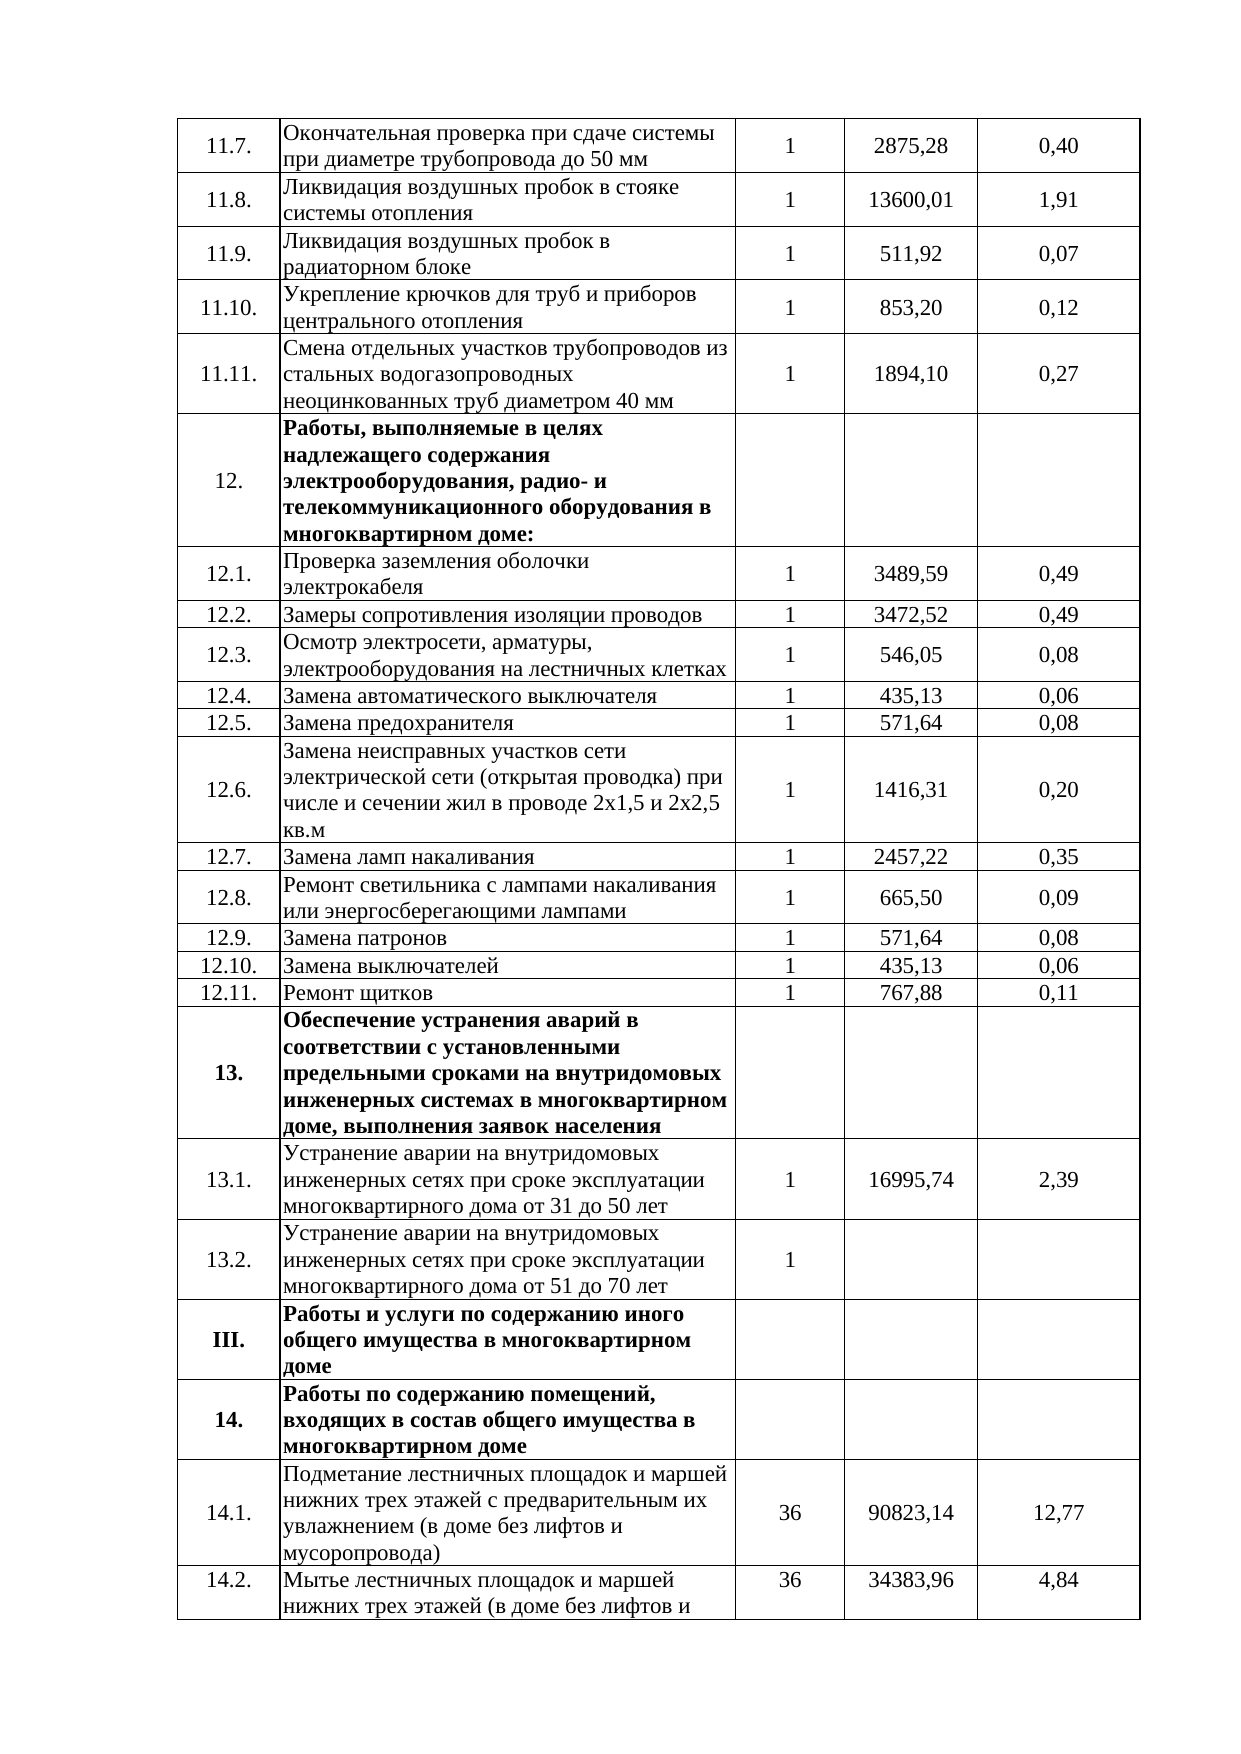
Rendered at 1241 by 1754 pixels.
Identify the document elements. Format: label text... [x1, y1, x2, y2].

table_cell [978, 414, 1139, 546]
table_cell 435,13 [845, 952, 977, 978]
table_cell 0,11 [978, 979, 1139, 1006]
table_cell Ремонт щитков [281, 979, 735, 1006]
table_cell 0,49 [978, 601, 1139, 627]
table_cell 0,08 [978, 924, 1139, 951]
table_cell 12.2. [178, 601, 279, 627]
table_cell 14. [178, 1380, 279, 1459]
table_cell 36 [736, 1566, 844, 1619]
table_cell Замена выключателей [281, 952, 735, 978]
table_cell 13. [178, 1007, 279, 1138]
table_cell 1416,31 [845, 737, 977, 842]
table_cell 12,77 [978, 1460, 1139, 1565]
table_cell 1 [736, 173, 844, 226]
table_cell 0,08 [978, 628, 1139, 681]
table_cell Подметание лестничных площадок и маршей нижних трех этажей с предварительным их увлажнением (в доме без лифтов и мусоропровода) [281, 1460, 735, 1565]
table_cell 1 [736, 843, 844, 869]
table_cell 546,05 [845, 628, 977, 681]
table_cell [281, 1566, 735, 1619]
table_cell 2,39 [978, 1139, 1139, 1218]
table_cell 1 [736, 628, 844, 681]
table_cell 0,07 [978, 227, 1139, 279]
table_cell 0,40 [978, 119, 1139, 172]
table_cell 0,12 [978, 280, 1139, 333]
table_cell 2875,28 [845, 119, 977, 172]
table_cell 13.2. [178, 1220, 279, 1298]
table_cell 11.11. [178, 334, 279, 413]
table_cell III. [178, 1300, 279, 1379]
table_cell 1 [736, 119, 844, 172]
table_cell 1 [736, 227, 844, 279]
table_cell Замена автоматического выключателя [281, 682, 735, 708]
table_cell 0,09 [978, 871, 1139, 923]
table_cell Работы и услуги по содержанию иного общего имущества в многоквартирном доме [281, 1300, 735, 1379]
table_cell Замена предохранителя [281, 709, 735, 736]
table_cell 1 [736, 979, 844, 1006]
table_cell 1 [736, 1220, 844, 1298]
table_cell 90823,14 [845, 1460, 977, 1565]
table_cell Устранение аварии на внутридомовых инженерных сетях при сроке эксплуатации многоквартирного дома от 51 до 70 лет [281, 1220, 735, 1298]
table_cell 12.7. [178, 843, 279, 869]
table_cell 571,64 [845, 709, 977, 736]
table_cell 12.10. [178, 952, 279, 978]
table_cell 1 [736, 334, 844, 413]
table_cell 12.11. [178, 979, 279, 1006]
table_cell 12.4. [178, 682, 279, 708]
table_cell 12.1. [178, 547, 279, 600]
table_cell 13.1. [178, 1139, 279, 1218]
table_cell 0,49 [978, 547, 1139, 600]
table_cell 1 [736, 737, 844, 842]
table_cell Ремонт светильника с лампами накаливания или энергосберегающими лампами [281, 871, 735, 923]
table_cell 767,88 [845, 979, 977, 1006]
table_cell 1 [736, 952, 844, 978]
table_cell 1,91 [978, 173, 1139, 226]
table_cell [736, 1380, 844, 1459]
table_cell [978, 1380, 1139, 1459]
table_cell 13600,01 [845, 173, 977, 226]
table_cell 4,84 [978, 1566, 1139, 1619]
table_cell 0,27 [978, 334, 1139, 413]
table_cell 1 [736, 709, 844, 736]
table_cell [736, 1007, 844, 1138]
table_cell Укрепление крючков для труб и приборов центрального отопления [281, 280, 735, 333]
table_cell Замеры сопротивления изоляции проводов [281, 601, 735, 627]
table_cell 3472,52 [845, 601, 977, 627]
table_cell 571,64 [845, 924, 977, 951]
table_cell 34383,96 [845, 1566, 977, 1619]
table_cell 0,06 [978, 952, 1139, 978]
table_cell 12.8. [178, 871, 279, 923]
table_cell 11.7. [178, 119, 279, 172]
table_cell 11.9. [178, 227, 279, 279]
table_cell 0,06 [978, 682, 1139, 708]
table_cell Работы по содержанию помещений, входящих в состав общего имущества в многоквартирном доме [281, 1380, 735, 1459]
table_cell 12.9. [178, 924, 279, 951]
table_cell [978, 1007, 1139, 1138]
table_cell 1 [736, 1139, 844, 1218]
table_cell 1 [736, 547, 844, 600]
table_cell 1894,10 [845, 334, 977, 413]
table_cell 0,08 [978, 709, 1139, 736]
table_cell [845, 1007, 977, 1138]
table_cell Замена ламп накаливания [281, 843, 735, 869]
table_cell 0,20 [978, 737, 1139, 842]
table_cell [845, 1220, 977, 1298]
table_cell 11.10. [178, 280, 279, 333]
table_cell 1 [736, 924, 844, 951]
table_cell 1 [736, 280, 844, 333]
table_cell 511,92 [845, 227, 977, 279]
table_cell Смена отдельных участков трубопроводов из стальных водогазопроводных неоцинкованных труб диаметром 40 мм [281, 334, 735, 413]
table_cell 1 [736, 601, 844, 627]
table_cell Замена патронов [281, 924, 735, 951]
table_cell 1 [736, 682, 844, 708]
table_cell Ликвидация воздушных пробок в стояке системы отопления [281, 173, 735, 226]
table_cell Устранение аварии на внутридомовых инженерных сетях при сроке эксплуатации многоквартирного дома от 31 до 50 лет [281, 1139, 735, 1218]
table_cell 14.2. [178, 1566, 279, 1619]
table_cell 1 [736, 871, 844, 923]
table_cell [845, 1300, 977, 1379]
table_cell [978, 1300, 1139, 1379]
table_cell 16995,74 [845, 1139, 977, 1218]
table_cell 12.6. [178, 737, 279, 842]
table_cell [736, 1300, 844, 1379]
table_cell Окончательная проверка при сдаче системы при диаметре трубопровода до 50 мм [281, 119, 735, 172]
table_cell [978, 1220, 1139, 1298]
table_cell [845, 414, 977, 546]
table_cell Осмотр электросети, арматуры, электрооборудования на лестничных клетках [281, 628, 735, 681]
table_cell 36 [736, 1460, 844, 1565]
table_cell 12.5. [178, 709, 279, 736]
table_cell Проверка заземления оболочки электрокабеля [281, 547, 735, 600]
table_cell Работы, выполняемые в целях надлежащего содержания электрооборудования, радио- и телекоммуникационного оборудования в многоквартирном доме: [281, 414, 735, 546]
table_cell 2457,22 [845, 843, 977, 869]
table_cell 665,50 [845, 871, 977, 923]
table_cell 435,13 [845, 682, 977, 708]
table_cell [845, 1380, 977, 1459]
table_cell 0,35 [978, 843, 1139, 869]
table_cell 14.1. [178, 1460, 279, 1565]
table_cell Обеспечение устранения аварий в соответствии с установленными предельными сроками на внутридомовых инженерных системах в многоквартирном доме, выполнения заявок населения [281, 1007, 735, 1138]
table_cell 12.3. [178, 628, 279, 681]
table_cell 12. [178, 414, 279, 546]
table_cell 853,20 [845, 280, 977, 333]
table_cell 11.8. [178, 173, 279, 226]
table_cell 3489,59 [845, 547, 977, 600]
table_cell [736, 414, 844, 546]
table_cell Ликвидация воздушных пробок в радиаторном блоке [281, 227, 735, 279]
table_cell Замена неисправных участков сети электрической сети (открытая проводка) при числе и сечении жил в проводе 2х1,5 и 2х2,5 кв.м [281, 737, 735, 842]
